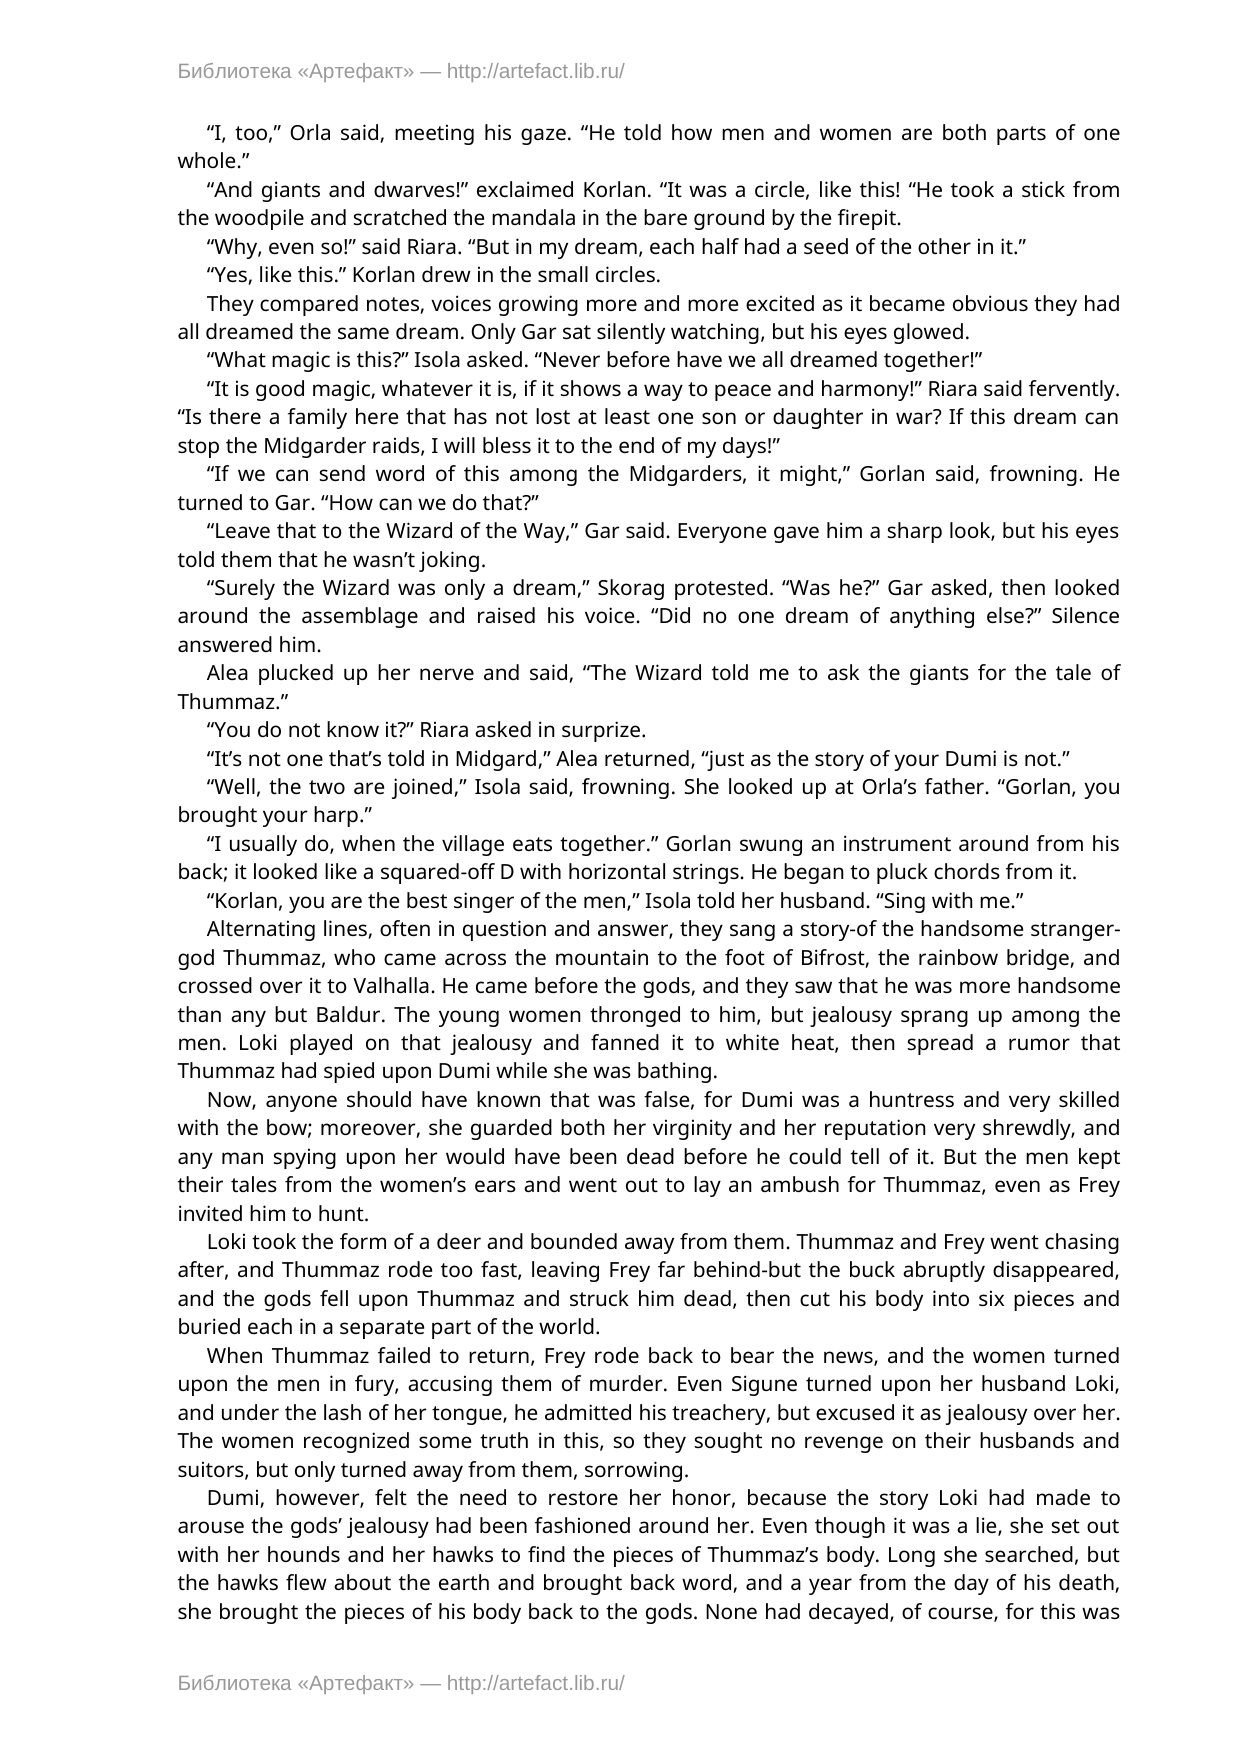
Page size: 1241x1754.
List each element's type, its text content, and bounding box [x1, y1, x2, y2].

text “If we can send word of this among the Midgarders, it might,” Gorlan said, frowning. He turned to Gar. “How can we do that?” [177, 459, 1122, 516]
text “Why, even so!” said Riara. “But in my dream, each half had a seed of the other in it.” [177, 232, 1122, 260]
text They compared notes, voices growing more and more excited as it became obvious they had all dreamed the same dream. Only Gar sat silently watching, but his eyes glowed. [177, 289, 1122, 346]
text “Yes, like this.” Korlan drew in the small circles. [177, 260, 1122, 289]
text “Korlan, you are the best singer of the men,” Isola told her husband. “Sing with me.” [177, 886, 1122, 914]
text Alternating lines, often in question and answer, they sang a story-of the handsome stranger-god Thummaz, who came across the mountain to the foot of Bifrost, the rainbow bridge, and crossed over it to Valhalla. He came before the gods, and they saw that he was more handsome than any but Baldur. The young women thronged to him, but jealousy sprang up among the men. Loki played on that jealousy and fanned it to white heat, then spread a rumor that Thummaz had spied upon Dumi while she was bathing. [177, 914, 1122, 1085]
text “And giants and dwarves!” exclaimed Korlan. “It was a circle, like this! “He took a stick from the woodpile and scratched the mandala in the bare ground by the firepit. [177, 175, 1122, 232]
text “Well, the two are joined,” Isola said, frowning. She looked up at Orla’s father. “Gorlan, you brought your harp.” [177, 772, 1122, 829]
text Alea plucked up her nerve and said, “The Wizard told me to ask the giants for the tale of Thummaz.” [177, 658, 1122, 715]
text “It is good magic, whatever it is, if it shows a way to peace and harmony!” Riara said fervently. “Is there a family here that has not lost at least one son or daughter in war? If this dream can stop the Midgarder raids, I will bless it to the end of my days!” [177, 374, 1122, 459]
text “You do not know it?” Riara asked in surprize. [177, 715, 1122, 744]
text When Thummaz failed to return, Frey rode back to bear the news, and the women turned upon the men in fury, accusing them of murder. Even Sigune turned upon her husband Loki, and under the lash of her tongue, he admitted his treachery, but excused it as jealousy over her. The women recognized some truth in this, so they sought no revenge on their husbands and suitors, but only turned away from them, sorrowing. [177, 1341, 1122, 1483]
text “What magic is this?” Isola asked. “Never before have we all dreamed together!” [177, 346, 1122, 374]
text “I usually do, when the village eats together.” Gorlan swung an instrument around from his back; it looked like a squared-off D with horizontal strings. He began to pluck chords from it. [177, 829, 1122, 886]
text Now, anyone should have known that was false, for Dumi was a huntress and very skilled with the bow; moreover, she guarded both her virginity and her reputation very shrewdly, and any man spying upon her would have been dead before he could tell of it. But the men kept their tales from the women’s ears and went out to lay an ambush for Thummaz, even as Frey invited him to hunt. [177, 1085, 1122, 1227]
text “Leave that to the Wizard of the Way,” Gar said. Everyone gave him a sharp look, but his eyes told them that he wasn’t joking. [177, 516, 1122, 573]
text “Surely the Wizard was only a dream,” Skorag protested. “Was he?” Gar asked, then looked around the assemblage and raised his voice. “Did no one dream of anything else?” Silence answered him. [177, 573, 1122, 658]
text “I, too,” Orla said, meeting his gaze. “He told how men and women are both parts of one whole.” [177, 118, 1122, 175]
text Loki took the form of a deer and bounded away from them. Thummaz and Frey went chasing after, and Thummaz rode too fast, leaving Frey far behind-but the buck abruptly disappeared, and the gods fell upon Thummaz and struck him dead, then cut his body into six pieces and buried each in a separate part of the world. [177, 1227, 1122, 1341]
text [177, 1483, 1122, 1625]
text “It’s not one that’s told in Midgard,” Alea returned, “just as the story of your Dumi is not.” [177, 744, 1122, 772]
